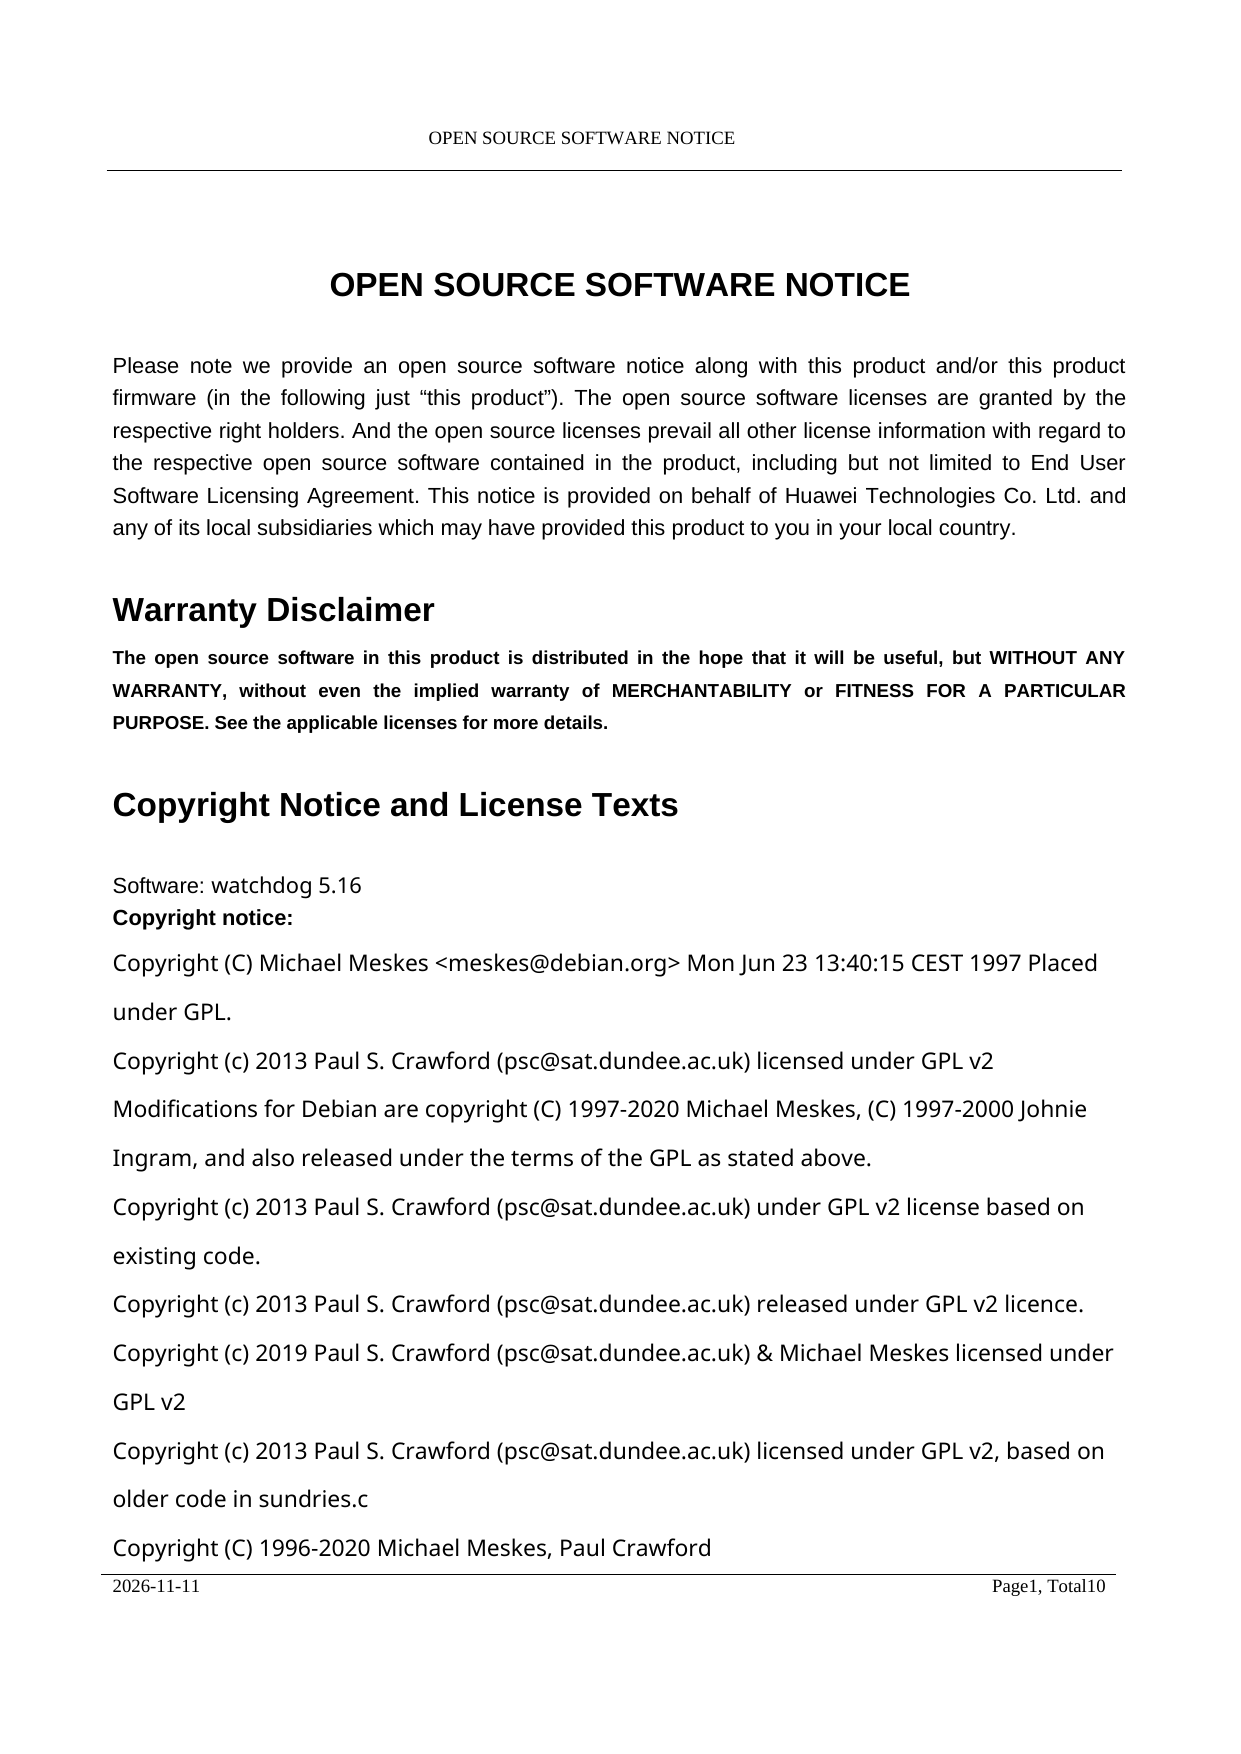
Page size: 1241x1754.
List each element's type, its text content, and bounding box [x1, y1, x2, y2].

text Copyright Notice and License Texts [112, 771, 1128, 836]
text Software: watchdog 5.16 [112, 869, 1128, 901]
text Warranty Disclaimer [112, 576, 1128, 641]
text Please note we provide an open source software notice along with this product and/or this product firmware (in the following just “this product”). The open source software licenses are granted by the respective right holders. And the open source licenses prevail all other license information with regard to the respective open source software contained in the product, including but not limited to End User Software Licensing Agreement. This notice is provided on behalf of Huawei Technologies Co. Ltd. and any of its local subsidiaries which may have provided this product to you in your local country. [112, 349, 1128, 544]
text The open source software in this product is distributed in the hope that it will be useful, but WITHOUT ANY WARRANTY, without even the implied warranty of MERCHANTABILITY or FITNESS FOR A PARTICULAR PURPOSE. See the applicable licenses for more details. [112, 641, 1128, 739]
text Copyright (C) Michael Meskes <meskes@debian.org> Mon Jun 23 13:40:15 CEST 1997 Placed under GPL. Copyright (c) 2013 Paul S. Crawford (psc@sat.dundee.ac.uk) licensed under GPL v2 Modifications for Debian are copyright (C) 1997-2020 Michael Meskes, (C) 1997-2000 Johnie Ingram, and also released under the terms of the GPL as stated above. Copyright (c) 2013 Paul S. Crawford (psc@sat.dundee.ac.uk) under GPL v2 license based on existing code. Copyright (c) 2013 Paul S. Crawford (psc@sat.dundee.ac.uk) released under GPL v2 licence. Copyright (c) 2019 Paul S. Crawford (psc@sat.dundee.ac.uk) & Michael Meskes licensed under GPL v2 Copyright (c) 2013 Paul S. Crawford (psc@sat.dundee.ac.uk) licensed under GPL v2, based on older code in sundries.c Copyright (C) 1996-2020 Michael Meskes, Paul Crawford [112, 947, 1128, 1564]
text OPEN SOURCE SOFTWARE NOTICE [112, 251, 1128, 316]
text Copyright notice: [112, 901, 1128, 934]
